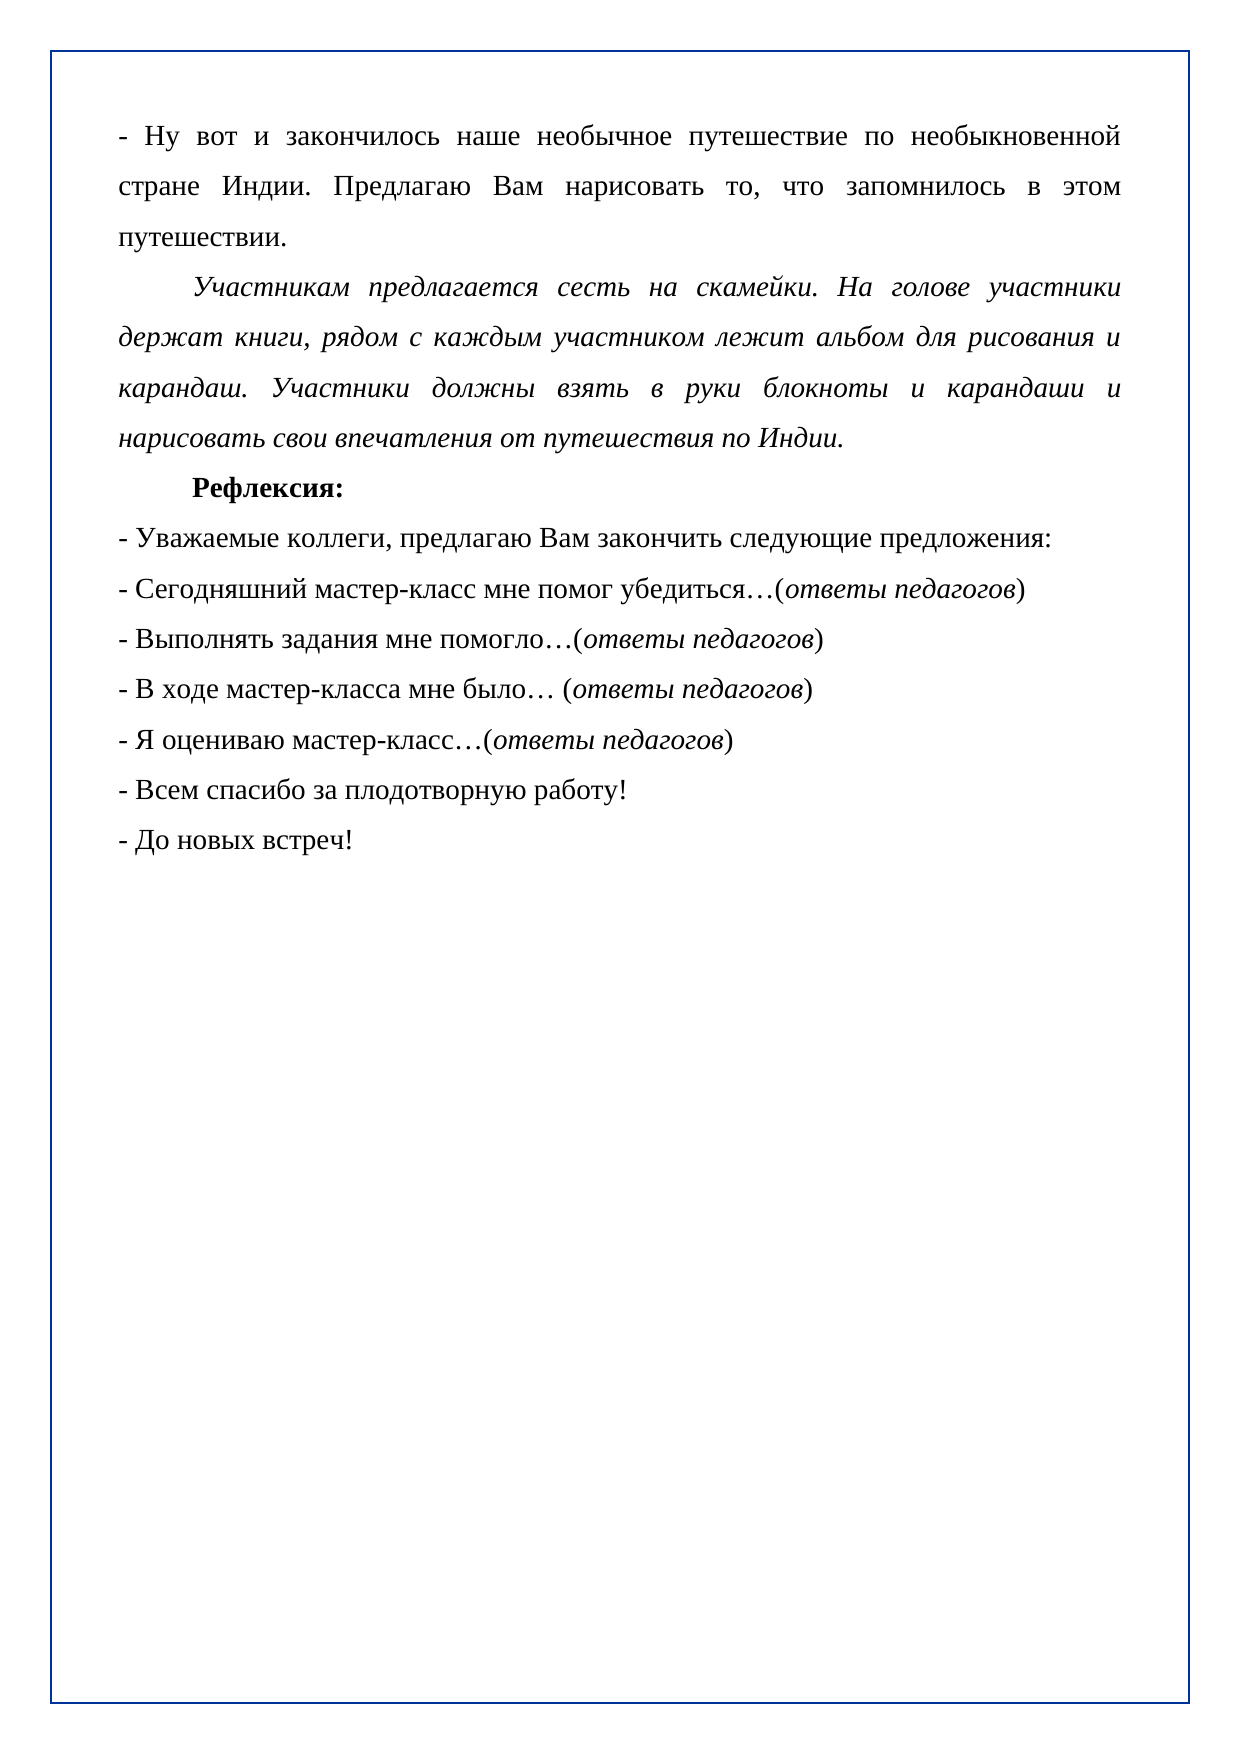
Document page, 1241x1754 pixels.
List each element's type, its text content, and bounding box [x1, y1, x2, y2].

text Участникам предлагается сесть на скамейки. На голове участники держат книги, рядом с каждым участником лежит альбом для рисования и карандаш. Участники должны взять в руки блокноты и карандаши и нарисовать свои впечатления от путешествия по Индии. [118, 269, 1122, 453]
text - Выполнять задания мне помогло…(ответы педагогов) [118, 621, 1122, 655]
text - Уважаемые коллеги, предлагаю Вам закончить следующие предложения: [118, 521, 1122, 554]
text - В ходе мастер-класса мне было… (ответы педагогов) [118, 672, 1122, 705]
text - Я оцениваю мастер-класс…(ответы педагогов) [118, 722, 1122, 755]
text Рефлексия: [118, 470, 1122, 504]
text - Всем спасибо за плодотворную работу! [118, 772, 1122, 806]
text - Сегодняшний мастер-класс мне помог убедиться…(ответы педагогов) [118, 571, 1122, 604]
text - Ну вот и закончилось наше необычное путешествие по необыкновенной стране Индии. Предлагаю Вам нарисовать то, что запомнилось в этом путешествии. [118, 118, 1122, 252]
text - До новых встреч! [118, 822, 1122, 856]
